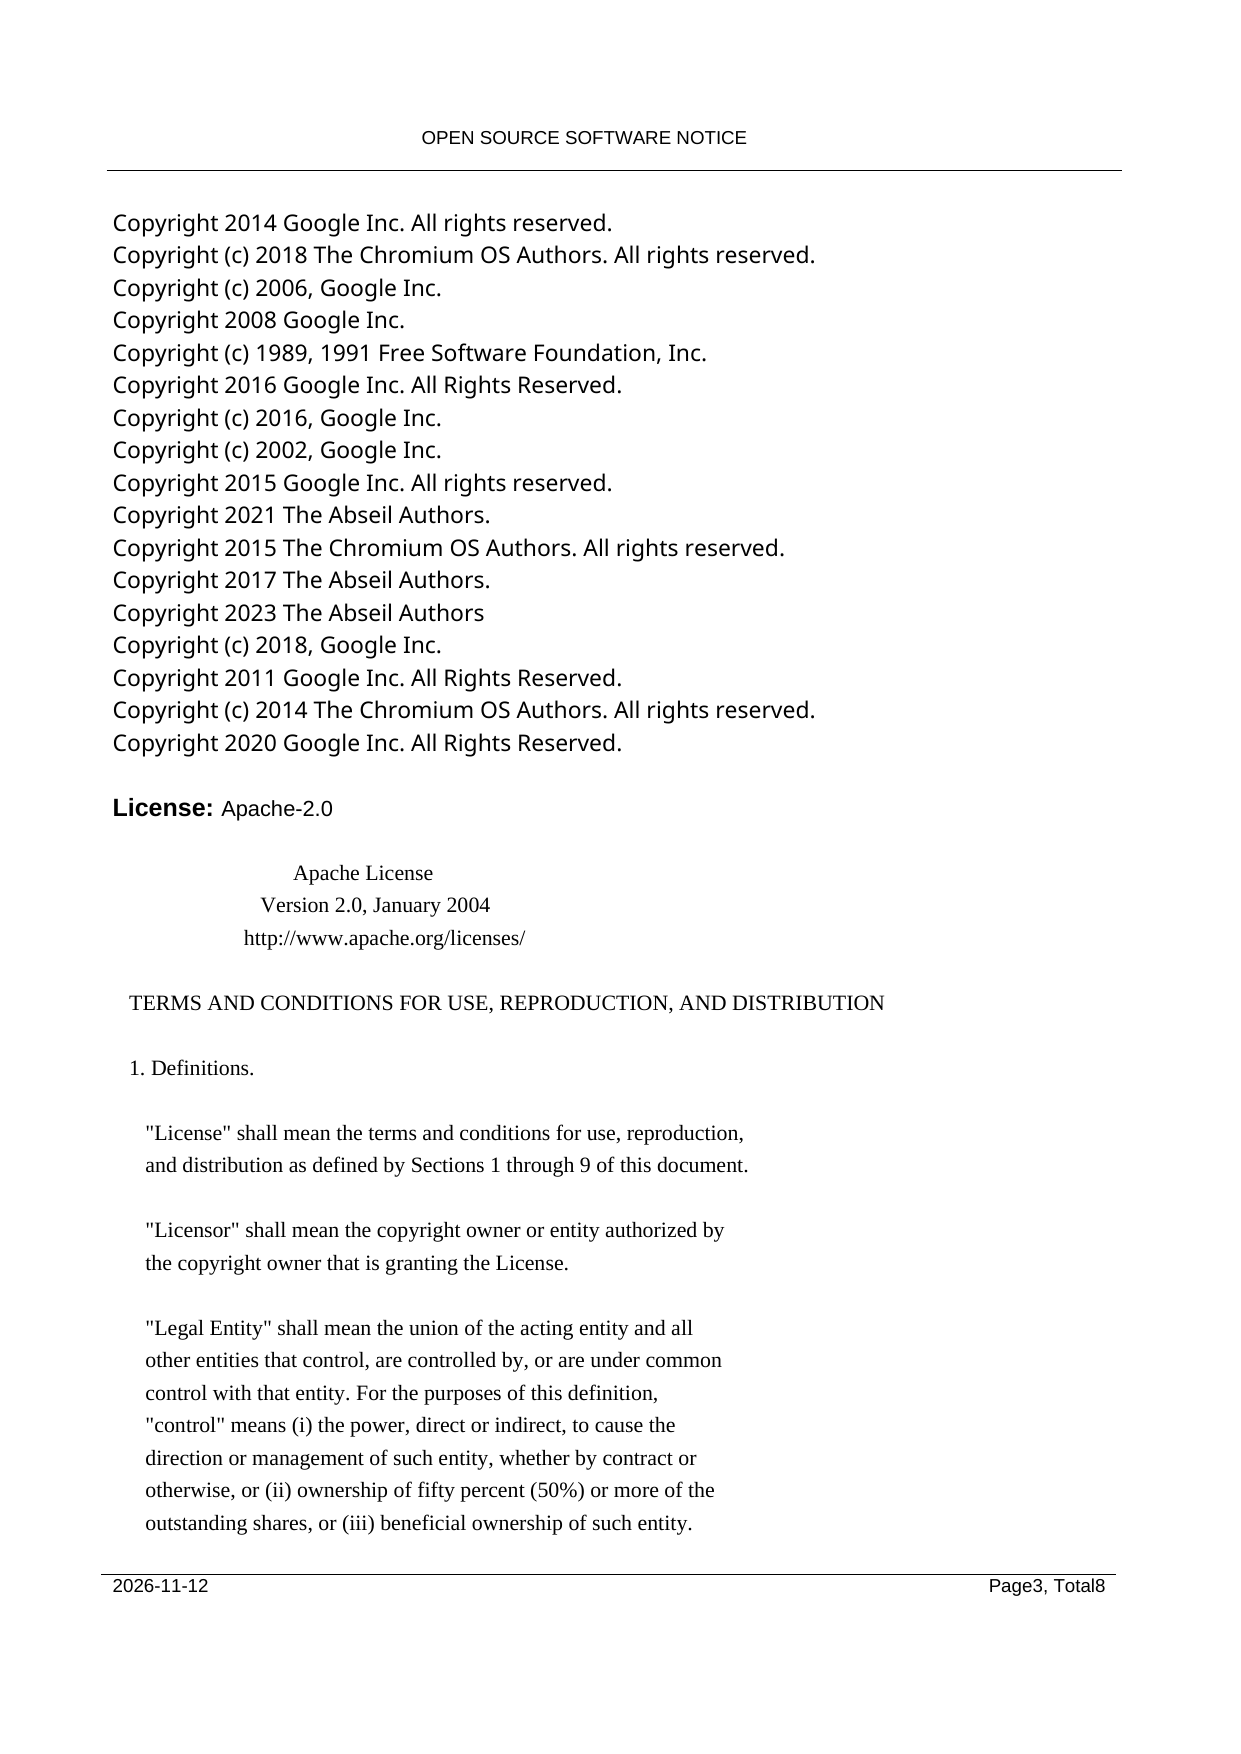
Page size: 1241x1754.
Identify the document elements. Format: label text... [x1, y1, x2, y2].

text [112, 824, 1128, 1539]
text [112, 206, 1128, 791]
text License: Apache-2.0 [112, 791, 1128, 824]
